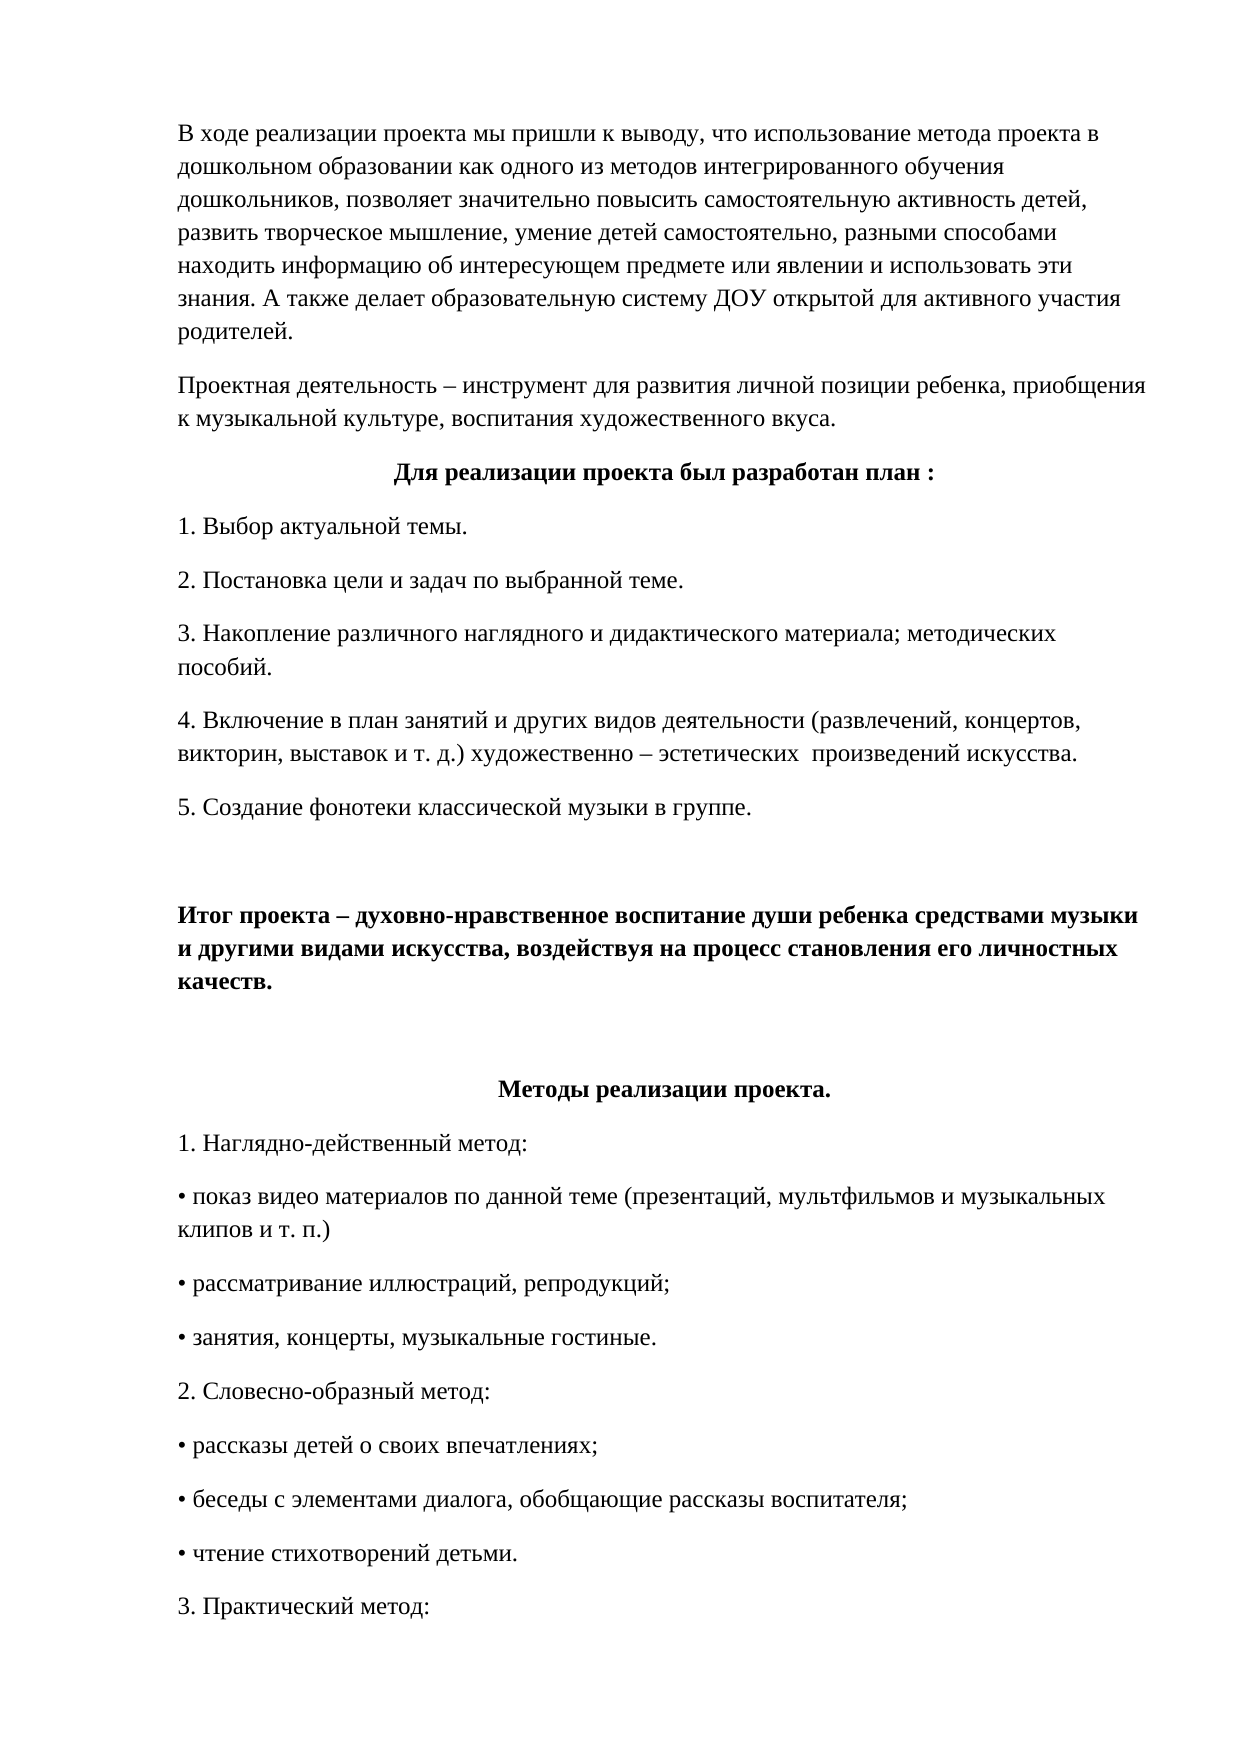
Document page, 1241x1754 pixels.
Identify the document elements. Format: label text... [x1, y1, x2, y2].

text • беседы с элементами диалога, обобщающие рассказы воспитателя; [177, 1484, 1152, 1512]
text 2. Словесно-образный метод: [177, 1376, 1152, 1405]
text 3. Накопление различного наглядного и дидактического материала; методических пособий. [177, 618, 1152, 680]
text • рассматривание иллюстраций, репродукций; [177, 1268, 1152, 1297]
text • рассказы детей о своих впечатлениях; [177, 1430, 1152, 1459]
text 1. Выбор актуальной темы. [177, 511, 1152, 539]
text 2. Постановка цели и задач по выбранной теме. [177, 565, 1152, 593]
text 1. Наглядно-действенный метод: [177, 1128, 1152, 1156]
text • чтение стихотворений детьми. [177, 1538, 1152, 1566]
text Методы реализации проекта. [177, 1074, 1152, 1102]
text 3. Практический метод: [177, 1591, 1152, 1620]
text Проектная деятельность – инструмент для развития личной позиции ребенка, приобщения к музыкальной культуре, воспитания художественного вкуса. [177, 370, 1152, 432]
text В ходе реализации проекта мы пришли к выводу, что использование метода проекта в дошкольном образовании как одного из методов интегрированного обучения дошкольников, позволяет значительно повысить самостоятельную активность детей, развить творческое мышление, умение детей самостоятельно, разными способами находить информацию об интересующем предмете или явлении и использовать эти знания. А также делает образовательную систему ДОУ открытой для активного участия родителей. [177, 118, 1152, 345]
text • показ видео материалов по данной теме (презентаций, мультфильмов и музыкальных клипов и т. п.) [177, 1181, 1152, 1243]
text 5. Создание фонотеки классической музыки в группе. [177, 792, 1152, 821]
text • занятия, концерты, музыкальные гостиные. [177, 1322, 1152, 1351]
text Итог проекта – духовно-нравственное воспитание души ребенка средствами музыки и другими видами искусства, воздействуя на процесс становления его личностных качеств. [177, 900, 1152, 995]
text 4. Включение в план занятий и других видов деятельности (развлечений, концертов, викторин, выставок и т. д.) художественно – эстетических произведений искусства. [177, 705, 1152, 767]
text Для реализации проекта был разработан план : [177, 457, 1152, 486]
